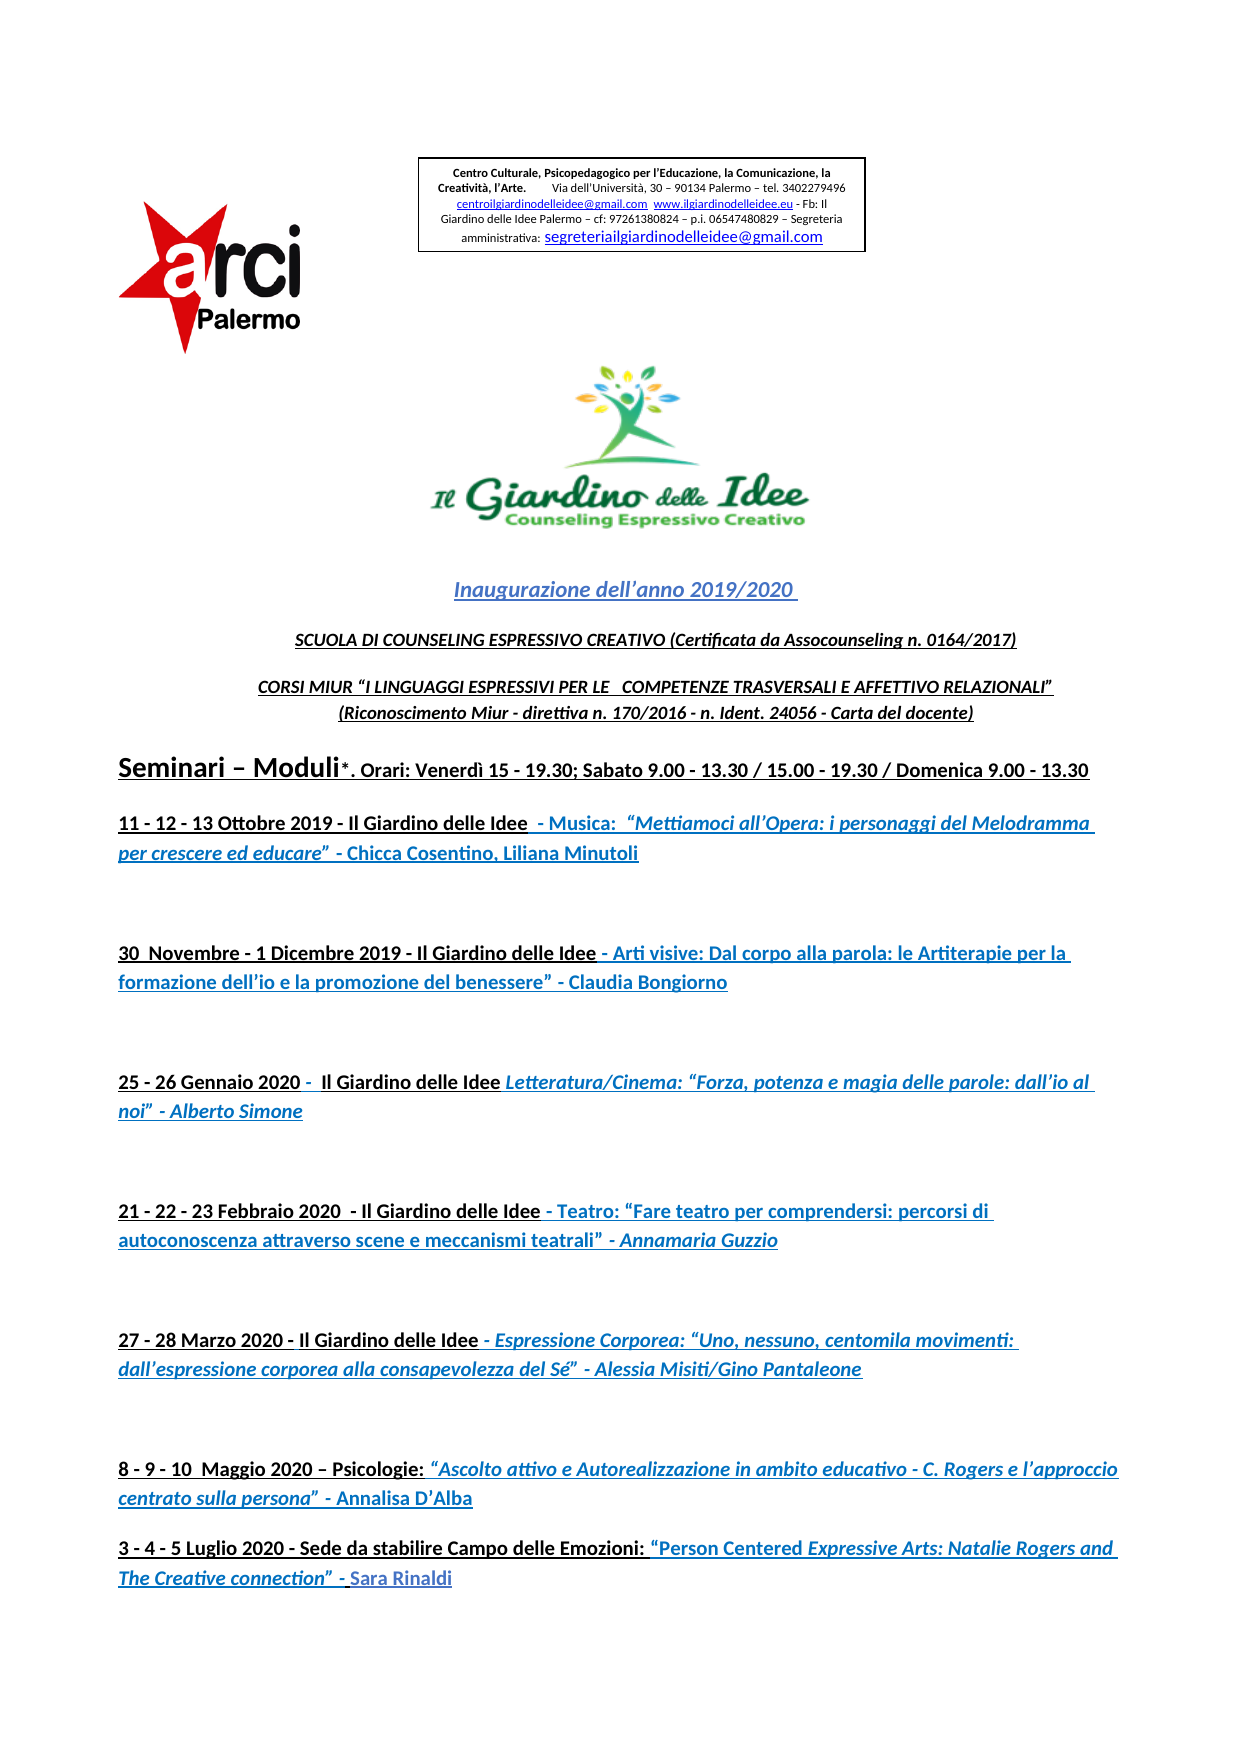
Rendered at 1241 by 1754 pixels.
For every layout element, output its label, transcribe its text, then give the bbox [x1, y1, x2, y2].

text 8 - 9 - 10 Maggio 2020 – Psicologie: “Ascolto attivo e Autorealizzazione in ambito educativo - C. Rogers e l’approccio centrato sulla persona” - Annalisa D’Alba [118, 1456, 1122, 1511]
picture [428, 357, 812, 550]
text CORSI MIUR “I LINGUAGGI ESPRESSIVI PER LE COMPETENZE TRASVERSALI E AFFETTIVO RELAZIONALI” (Riconoscimento Miur - direttiva n. 170/2016 - n. Ident. 24056 - Carta del docente) [192, 675, 1122, 724]
text 3 - 4 - 5 Luglio 2020 - Sede da stabilire Campo delle Emozioni: “Person Centered Expressive Arts: Natalie Rogers and The Creative connection” - Sara Rinaldi [118, 1536, 1122, 1590]
text 30 Novembre - 1 Dicembre 2019 - Il Giardino delle Idee - Arti visive: Dal corpo alla parola: le Artiterapie per la formazione dell’io e la promozione del benessere” - Claudia Bongiorno [118, 940, 1122, 994]
picture [118, 201, 300, 354]
text Seminari – Moduli*. Orari: Venerdì 15 - 19.30; Sabato 9.00 - 13.30 / 15.00 - 19.30 / Domenica 9.00 - 13.30 [118, 749, 1122, 784]
text 11 - 12 - 13 Ottobre 2019 - Il Giardino delle Idee - Musica: “Mettiamoci all’Opera: i personaggi del Melodramma per crescere ed educare” - Chicca Cosentino, Liliana Minutoli [118, 811, 1122, 865]
text Inaugurazione dell’anno 2019/2020 [266, 575, 1122, 603]
text SCUOLA DI COUNSELING ESPRESSIVO CREATIVO (Certificata da Assocounseling n. 0164/2017) [192, 628, 1122, 651]
text 27 - 28 Marzo 2020 - Il Giardino delle Idee - Espressione Corporea: “Uno, nessuno, centomila movimenti: dall’espressione corporea alla consapevolezza del Sé” - Alessia Misiti/Gino Pantaleone [118, 1327, 1122, 1382]
text 25 - 26 Gennaio 2020 - Il Giardino delle Idee Letteratura/Cinema: “Forza, potenza e magia delle parole: dall’io al noi” - Alberto Simone [118, 1069, 1122, 1123]
text 21 - 22 - 23 Febbraio 2020 - Il Giardino delle Idee - Teatro: “Fare teatro per comprendersi: percorsi di autoconoscenza attraverso scene e meccanismi teatrali” - Annamaria Guzzio [118, 1198, 1122, 1253]
